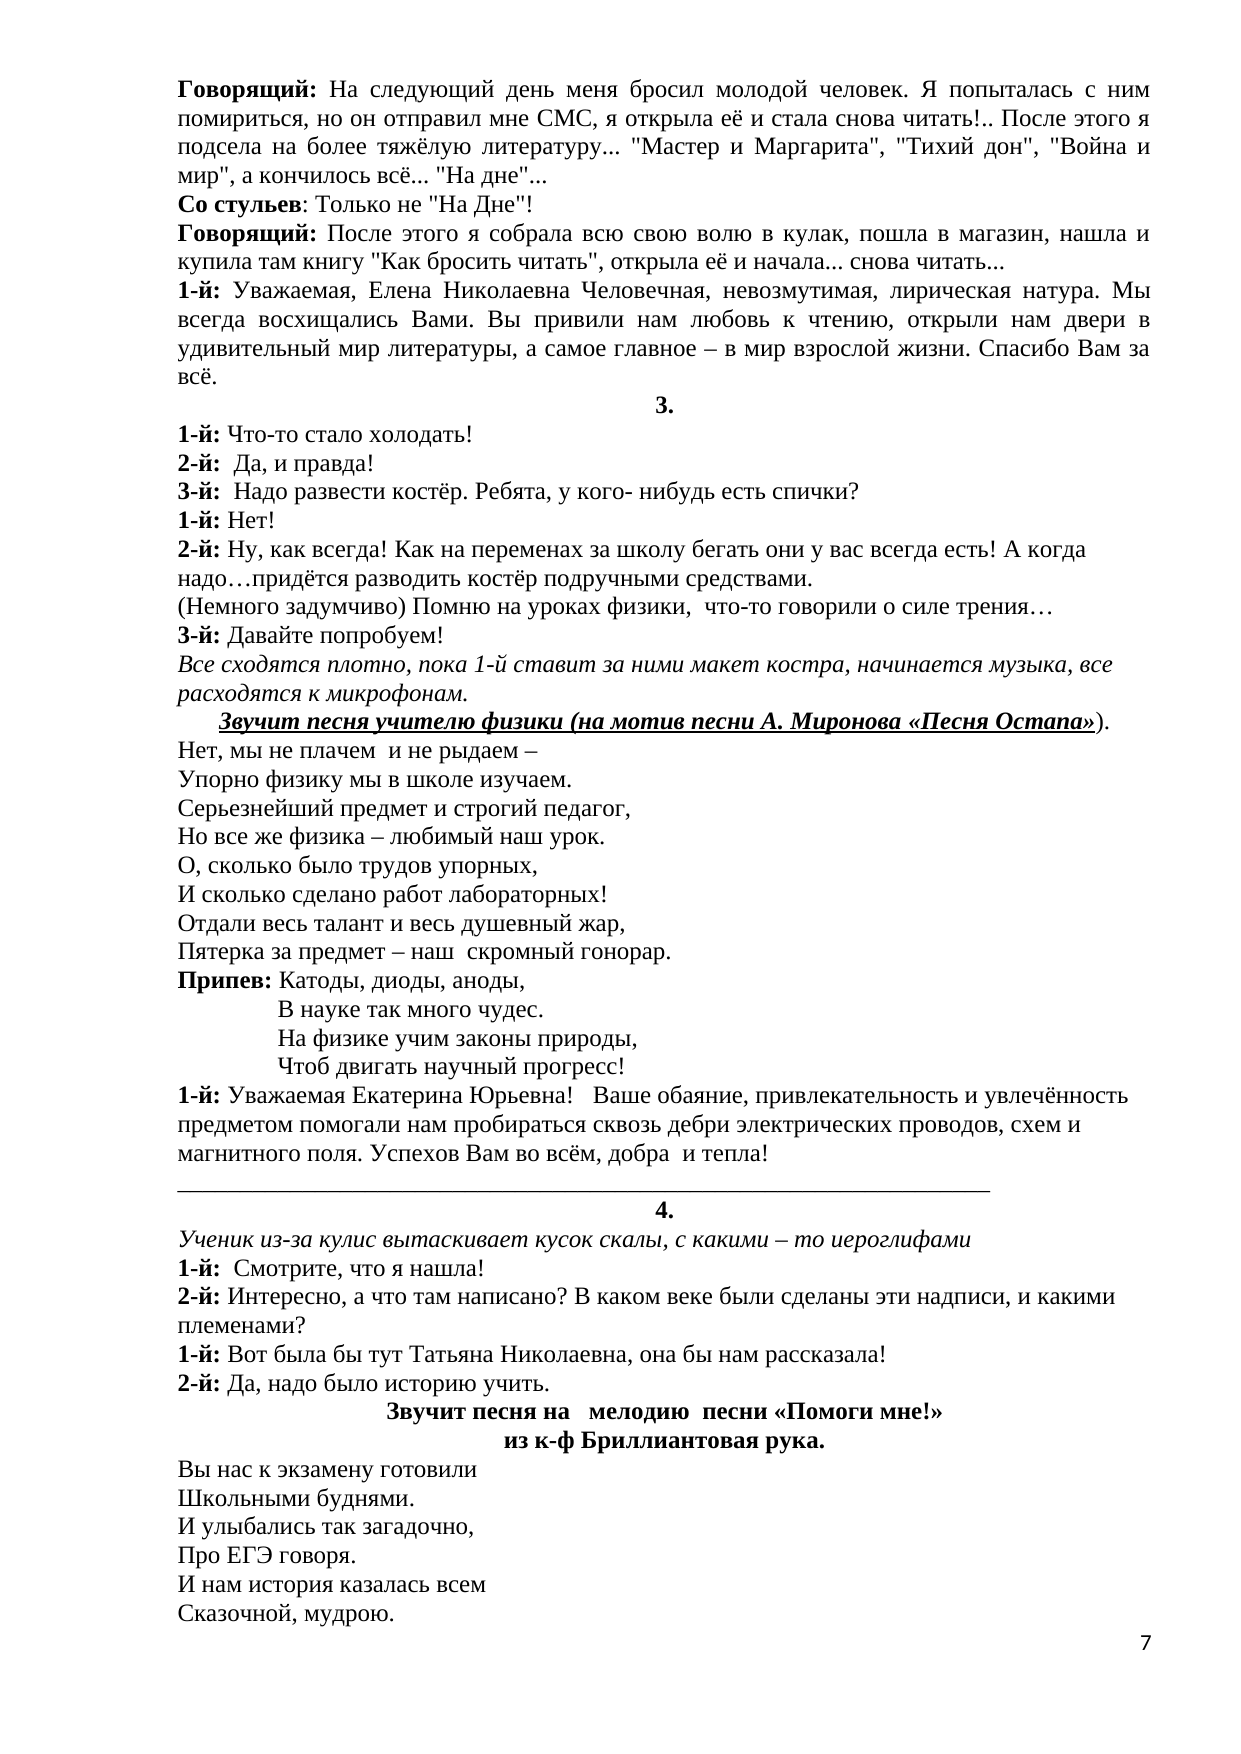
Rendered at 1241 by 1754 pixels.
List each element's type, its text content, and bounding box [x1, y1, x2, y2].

text 3-й: Давайте попробуем! [177, 620, 1152, 649]
text Пятерка за предмет – наш скромный гонорар. [177, 936, 1152, 965]
text Отдали весь талант и весь душевный жар, [177, 908, 1152, 936]
text 4. [177, 1195, 1152, 1224]
text И сколько сделано работ лабораторных! [177, 879, 1152, 908]
text Но все же физика – любимый наш урок. [177, 821, 1152, 850]
text 2-й: Интересно, а что там написано? В каком веке были сделаны эти надписи, и какими племенами? [177, 1281, 1152, 1339]
text Нет, мы не плачем и не рыдаем – [177, 735, 1152, 764]
text 3-й: Надо развести костёр. Ребята, у кого- нибудь есть спички? [177, 476, 1152, 505]
text 1-й: Смотрите, что я нашла! [177, 1253, 1152, 1281]
text И нам история казалась всем Сказочной, мудрою. [177, 1569, 1152, 1626]
text 2-й: Да, надо было историю учить. [177, 1368, 1152, 1396]
text Со стульев: Только не "На Дне"! [177, 189, 1152, 218]
text 2-й: Ну, как всегда! Как на переменах за школу бегать они у вас всегда есть! А когда надо…придётся разводить костёр подручными средствами. [177, 534, 1152, 591]
text 3. [177, 390, 1152, 419]
text На физике учим законы природы, [177, 1023, 1152, 1051]
text И улыбались так загадочно, Про ЕГЭ говоря. [177, 1511, 1152, 1569]
text 2-й: Да, и правда! [177, 448, 1152, 476]
text Звучит песня учителю физики (на мотив песни А. Миронова «Песня Остапа»). [177, 706, 1152, 735]
text Серьезнейший предмет и строгий педагог, [177, 793, 1152, 821]
text Говорящий: После этого я собрала всю свою волю в кулак, пошла в магазин, нашла и купила там книгу "Как бросить читать", открыла её и начала... снова читать... [177, 218, 1152, 275]
text Звучит песня на мелодию песни «Помоги мне!» из к-ф Бриллиантовая рука. [177, 1396, 1152, 1454]
text 1-й: Уважаемая Екатерина Юрьевна! Ваше обаяние, привлекательность и увлечённость предметом помогали нам пробираться сквозь дебри электрических проводов, схем и магнитного поля. Успехов Вам во всём, добра и тепла! [177, 1080, 1152, 1166]
text Ученик из-за кулис вытаскивает кусок скалы, с какими – то иероглифами [177, 1224, 1152, 1253]
text 1-й: Нет! [177, 505, 1152, 534]
text О, сколько было трудов упорных, [177, 850, 1152, 879]
text 1-й: Что-то стало холодать! [177, 419, 1152, 448]
text Припев: Катоды, диоды, аноды, [177, 965, 1152, 994]
text (Немного задумчиво) Помню на уроках физики, что-то говорили о силе трения… [177, 591, 1152, 620]
text Вы нас к экзамену готовили Школьными буднями. [177, 1454, 1152, 1511]
text Упорно физику мы в школе изучаем. [177, 764, 1152, 793]
text Все сходятся плотно, пока 1-й ставит за ними макет костра, начинается музыка, все расходятся к микрофонам. [177, 649, 1152, 706]
text 1-й: Вот была бы тут Татьяна Николаевна, она бы нам рассказала! [177, 1339, 1152, 1368]
text Чтоб двигать научный прогресс! [177, 1051, 1152, 1080]
text _________________________________________________________________ [177, 1166, 1152, 1195]
text Говорящий: На следующий день меня бросил молодой человек. Я попыталась с ним помириться, но он отправил мне СМС, я открыла её и стала снова читать!.. После этого я подсела на более тяжёлую литературу... "Мастер и Маргарита", "Тихий дон", "Война и мир", а кончилось всё... "На дне"... [177, 74, 1152, 189]
text В науке так много чудес. [177, 994, 1152, 1023]
text 1-й: Уважаемая, Елена Николаевна Человечная, невозмутимая, лирическая натура. Мы всегда восхищались Вами. Вы привили нам любовь к чтению, открыли нам двери в удивительный мир литературы, а самое главное – в мир взрослой жизни. Спасибо Вам за всё. [177, 275, 1152, 390]
